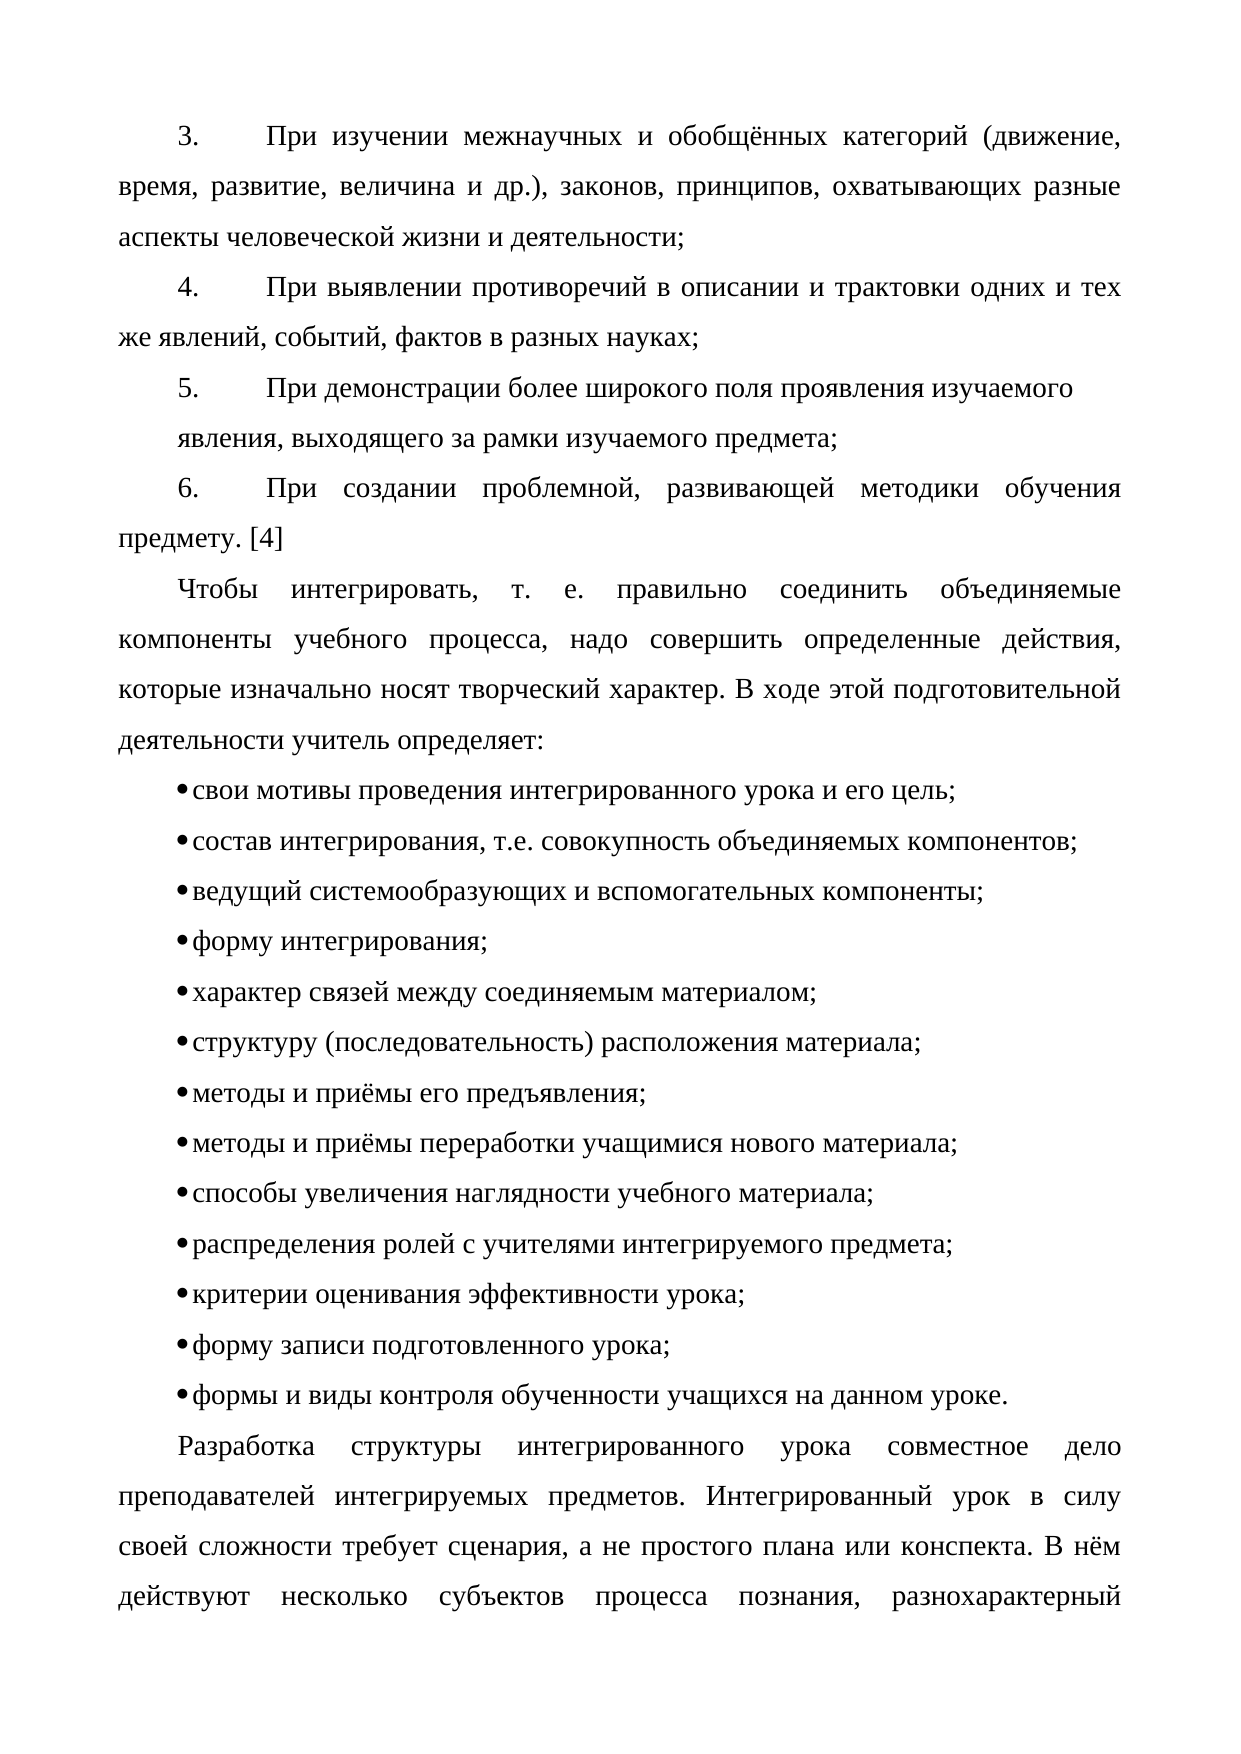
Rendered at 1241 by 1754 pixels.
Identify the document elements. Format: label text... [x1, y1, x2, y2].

list критерии оценивания эффективности урока; [118, 1276, 1122, 1310]
list характер связей между соединяемым материалом; [118, 974, 1122, 1007]
list формы и виды контроля обученности учащихся на данном уроке. [118, 1377, 1122, 1411]
list При изучении межнаучных и обобщённых категорий (движение, время, развитие, величина и др.), законов, принципов, охватывающих разные аспекты человеческой жизни и деятельности; [118, 118, 1122, 252]
list ведущий системообразующих и вспомогательных компоненты; [118, 873, 1122, 907]
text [118, 1428, 1122, 1612]
list При выявлении противоречий в описании и трактовки одних и тех же явлений, событий, фактов в разных науках; [118, 269, 1122, 353]
list методы и приёмы переработки учащимися нового материала; [118, 1125, 1122, 1159]
list структуру (последовательность) расположения материала; [118, 1024, 1122, 1058]
text Чтобы интегрировать, т. е. правильно соединить объединяемые компоненты учебного процесса, надо совершить определенные действия, которые изначально носят творческий характер. В ходе этой подготовительной деятельности учитель определяет: [118, 571, 1122, 755]
list способы увеличения наглядности учебного материала; [118, 1176, 1122, 1209]
list форму интегрирования; [118, 923, 1122, 957]
list При создании проблемной, развивающей методики обучения предмету. [4] [118, 470, 1122, 554]
list состав интегрирования, т.е. совокупность объединяемых компонентов; [118, 823, 1122, 856]
list При демонстрации более широкого поля проявления изучаемого [118, 370, 1122, 403]
list методы и приёмы его предъявления; [118, 1075, 1122, 1108]
text явления, выходящего за рамки изучаемого предмета; [118, 420, 1122, 453]
list свои мотивы проведения интегрированного урока и его цель; [118, 772, 1122, 806]
list форму записи подготовленного урока; [118, 1327, 1122, 1360]
list распределения ролей с учителями интегрируемого предмета; [118, 1226, 1122, 1259]
